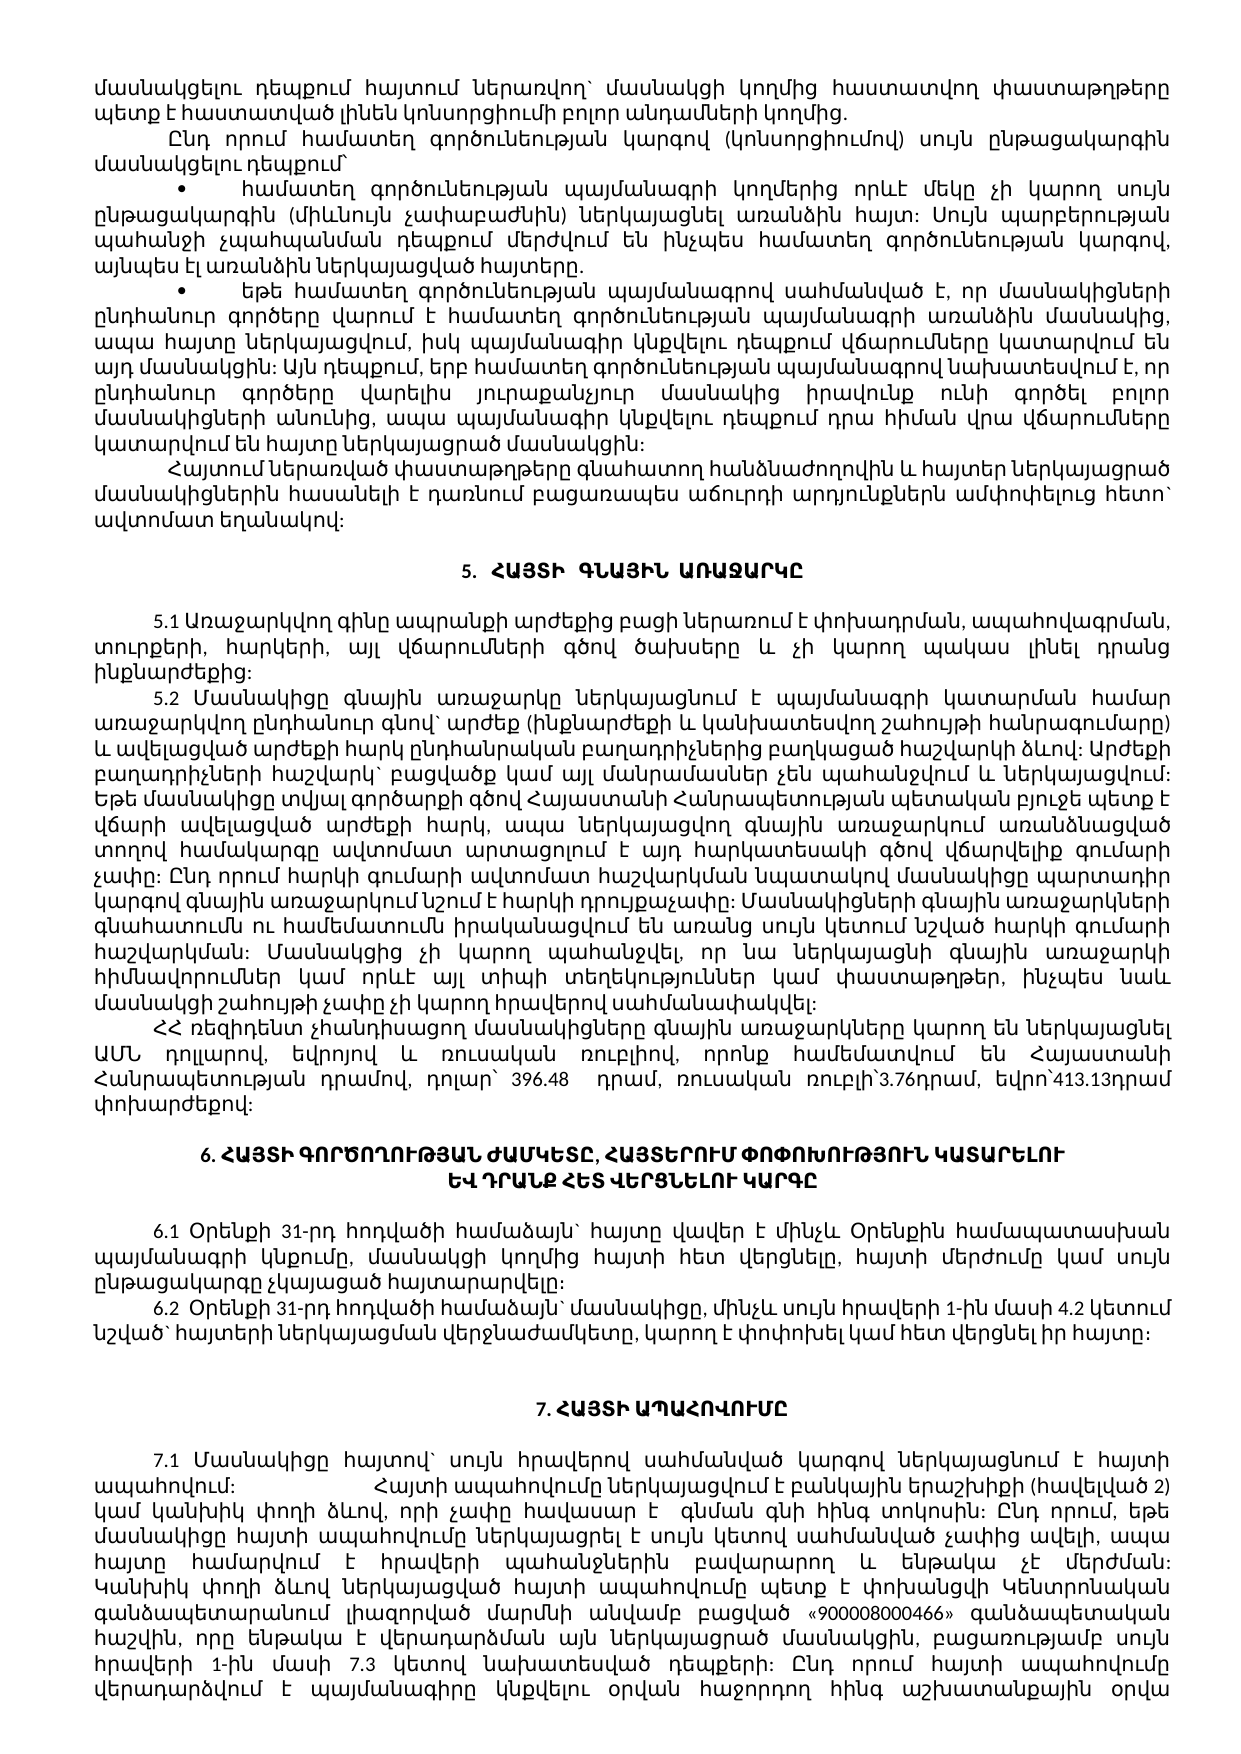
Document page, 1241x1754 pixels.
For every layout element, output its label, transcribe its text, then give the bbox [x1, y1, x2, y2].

text 6.1 Օրենքի 31-րդ հոդվածի համաձայն` հայտը վավեր է մինչև Օրենքին համապատասխան պայմանագրի կնքումը, մասնակցի կողմից հայտի հետ վերցնելը, հայտի մերժումը կամ սույն ընթացակարգը չկայացած հայտարարվելը։ [94, 1219, 1171, 1295]
list համատեղ գործունեության պայմանագրի կողմերից որևէ մեկը չի կարող սույն ընթացակարգին (միևնույն չափաբաժնին) ներկայացնել առանձին հայտ: Սույն պարբերության պահանջի չպահպանման դեպքում մերժվում են ինչպես համատեղ գործունեության կարգով, այնպես էլ առանձին ներկայացված հայտերը. [94, 177, 1171, 278]
text Ընդ որում համատեղ գործունեության կարգով (կոնսորցիումով) սույն ընթացակարգին մասնակցելու դեպքում՝ [94, 126, 1171, 177]
text Հայտում ներառված փաստաթղթերը գնահատող հանձնաժողովին և հայտեր ներկայացրած մասնակիցներին հասանելի է դառնում բացառապես աճուրդի արդյունքներն ամփոփելուց հետո` ավտոմատ եղանակով: [94, 456, 1171, 532]
text 6.2 Օրենքի 31-րդ հոդվածի համաձայն` մասնակիցը, մինչև սույն հրավերի 1-ին մասի 4.2 կետում նշված` հայտերի ներկայացման վերջնաժամկետը, կարող է փոփոխել կամ հետ վերցնել իր հայտը։ [94, 1295, 1171, 1346]
text 7. ՀԱՅՏԻ ԱՊԱՀՈՎՈՒՄԸ [94, 1397, 1171, 1422]
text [94, 1447, 1171, 1702]
text ԵՎ ԴՐԱՆՔ ՀԵՏ ՎԵՐՑՆԵԼՈՒ ԿԱՐԳԸ [94, 1168, 1171, 1193]
text 5. ՀԱՅՏԻ ԳՆԱՅԻՆ ԱՌԱՋԱՐԿԸ [94, 558, 1171, 583]
text 5.1 Առաջարկվող գինը ապրանքի արժեքից բացի ներառում է փոխադրման, ապահովագրման, տուրքերի, հարկերի, այլ վճարումների գծով ծախսերը և չի կարող պակաս լինել դրանց ինքնարժեքից: [94, 609, 1171, 685]
text ՀՀ ռեզիդենտ չհանդիսացող մասնակիցները գնային առաջարկները կարող են ներկայացնել ԱՄՆ դոլլարով, եվրոյով և ռուսական ռուբլիով, որոնք համեմատվում են Հայաստանի Հանրապետության դրամով, դոլար՝ 396.48 դրամ, ռուսական ռուբլի՝3.76դրամ, եվրո՝413.13դրամ փոխարժեքով: [94, 1015, 1171, 1117]
list եթե համատեղ գործունեության պայմանագրով սահմանված է, որ մասնակիցների ընդհանուր գործերը վարում է համատեղ գործունեության պայմանագրի առանձին մասնակից, ապա հայտը ներկայացվում, իսկ պայմանագիր կնքվելու դեպքում վճարումները կատարվում են այդ մասնակցին: Այն դեպքում, երբ համատեղ գործունեության պայմանագրով նախատեսվում է, որ ընդհանուր գործերը վարելիս յուրաքանչյուր մասնակից իրավունք ունի գործել բոլոր մասնակիցների անունից, ապա պայմանագիր կնքվելու դեպքում դրա հիման վրա վճարումները կատարվում են հայտը ներկայացրած մասնակցին: [94, 278, 1171, 456]
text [94, 75, 1171, 126]
text 5.2 Մասնակիցը գնային առաջարկը ներկայացնում է պայմանագրի կատարման համար առաջարկվող ընդհանուր գնով` արժեք (ինքնարժեքի և կանխատեսվող շահույթի հանրագումարը) և ավելացված արժեքի հարկ ընդհանրական բաղադրիչներից բաղկացած հաշվարկի ձևով: Արժեքի բաղադրիչների հաշվարկ` բացվածք կամ այլ մանրամասներ չեն պահանջվում և ներկայացվում: Եթե մասնակիցը տվյալ գործարքի գծով Հայաստանի Հանրապետության պետական բյուջե պետք է վճարի ավելացված արժեքի հարկ, ապա ներկայացվող գնային առաջարկում առանձնացված տողով համակարգը ավտոմատ արտացոլում է այդ հարկատեսակի գծով վճարվելիք գումարի չափը: Ընդ որում հարկի գումարի ավտոմատ հաշվարկման նպատակով մասնակիցը պարտադիր կարգով գնային առաջարկում նշում է հարկի դրույքաչափը: Մասնակիցների գնային առաջարկների գնահատումն ու համեմատումն իրականացվում են առանց սույն կետում նշված հարկի գումարի հաշվարկման: Մասնակցից չի կարող պահանջվել, որ նա ներկայացնի գնային առաջարկի հիմնավորումներ կամ որևէ այլ տիպի տեղեկություններ կամ փաստաթղթեր, ինչպես նաև մասնակցի շահույթի չափը չի կարող հրավերով սահմանափակվել: [94, 685, 1171, 1015]
text 6. ՀԱՅՏԻ ԳՈՐԾՈՂՈՒԹՅԱՆ ԺԱՄԿԵՏԸ, ՀԱՅՏԵՐՈՒՄ ՓՈՓՈԽՈՒԹՅՈՒՆ ԿԱՏԱՐԵԼՈՒ [94, 1142, 1171, 1168]
